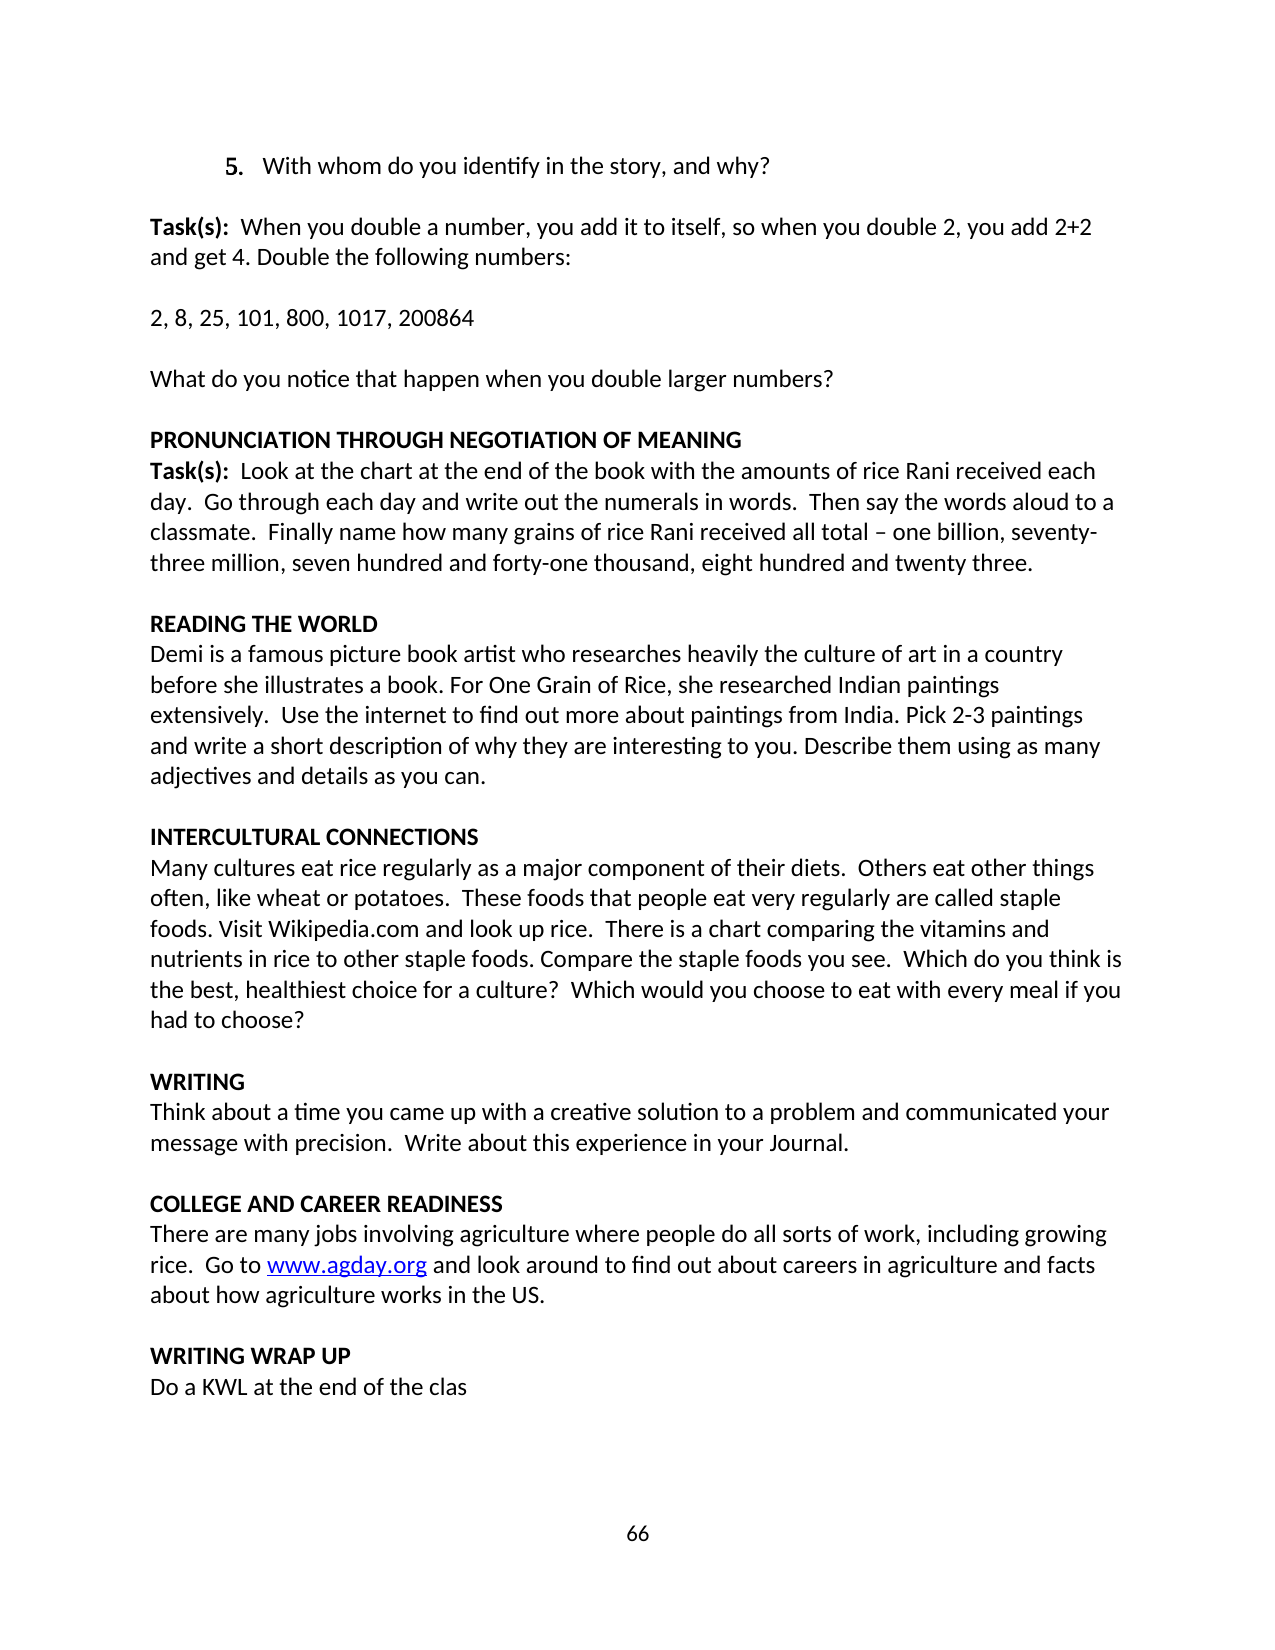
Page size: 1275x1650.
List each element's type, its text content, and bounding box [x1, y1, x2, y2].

text What do you notice that happen when you double larger numbers? [150, 364, 1125, 394]
list With whom do you identify in the story, and why? [225, 150, 1125, 181]
text READING THE WORLD [150, 608, 1125, 638]
text Demi is a famous picture book artist who researches heavily the culture of art in a country before she illustrates a book. For One Grain of Rice, she researched Indian paintings extensively. Use the internet to find out more about paintings from India. Pick 2-3 paintings and write a short description of why they are interesting to you. Describe them using as many adjectives and details as you can. [150, 638, 1125, 791]
text 2, 8, 25, 101, 800, 1017, 200864 [150, 303, 1125, 333]
text COLLEGE AND CAREER READINESS [150, 1188, 1125, 1218]
text Do a KWL at the end of the clas [150, 1371, 1125, 1401]
text Think about a time you came up with a creative solution to a problem and communicated your message with precision. Write about this experience in your Journal. [150, 1096, 1125, 1157]
text WRITING [150, 1066, 1125, 1096]
text Task(s): Look at the chart at the end of the book with the amounts of rice Rani received each day. Go through each day and write out the numerals in words. Then say the words aloud to a classmate. Finally name how many grains of rice Rani received all total – one billion, seventy-three million, seven hundred and forty-one thousand, eight hundred and twenty three. [150, 455, 1125, 577]
text PRONUNCIATION THROUGH NEGOTIATION OF MEANING [150, 425, 1125, 455]
text Many cultures eat rice regularly as a major component of their diets. Others eat other things often, like wheat or potatoes. These foods that people eat very regularly are called staple foods. Visit Wikipedia.com and look up rice. There is a chart comparing the vitamins and nutrients in rice to other staple foods. Compare the staple foods you see. Which do you think is the best, healthiest choice for a culture? Which would you choose to eat with every meal if you had to choose? [150, 852, 1125, 1035]
text WRITING WRAP UP [150, 1340, 1125, 1371]
text INTERCULTURAL CONNECTIONS [150, 821, 1125, 852]
text There are many jobs involving agriculture where people do all sorts of work, including growing rice. Go to www.agday.org and look around to find out about careers in agriculture and facts about how agriculture works in the US. [150, 1218, 1125, 1310]
text Task(s): When you double a number, you add it to itself, so when you double 2, you add 2+2 and get 4. Double the following numbers: [150, 211, 1125, 272]
